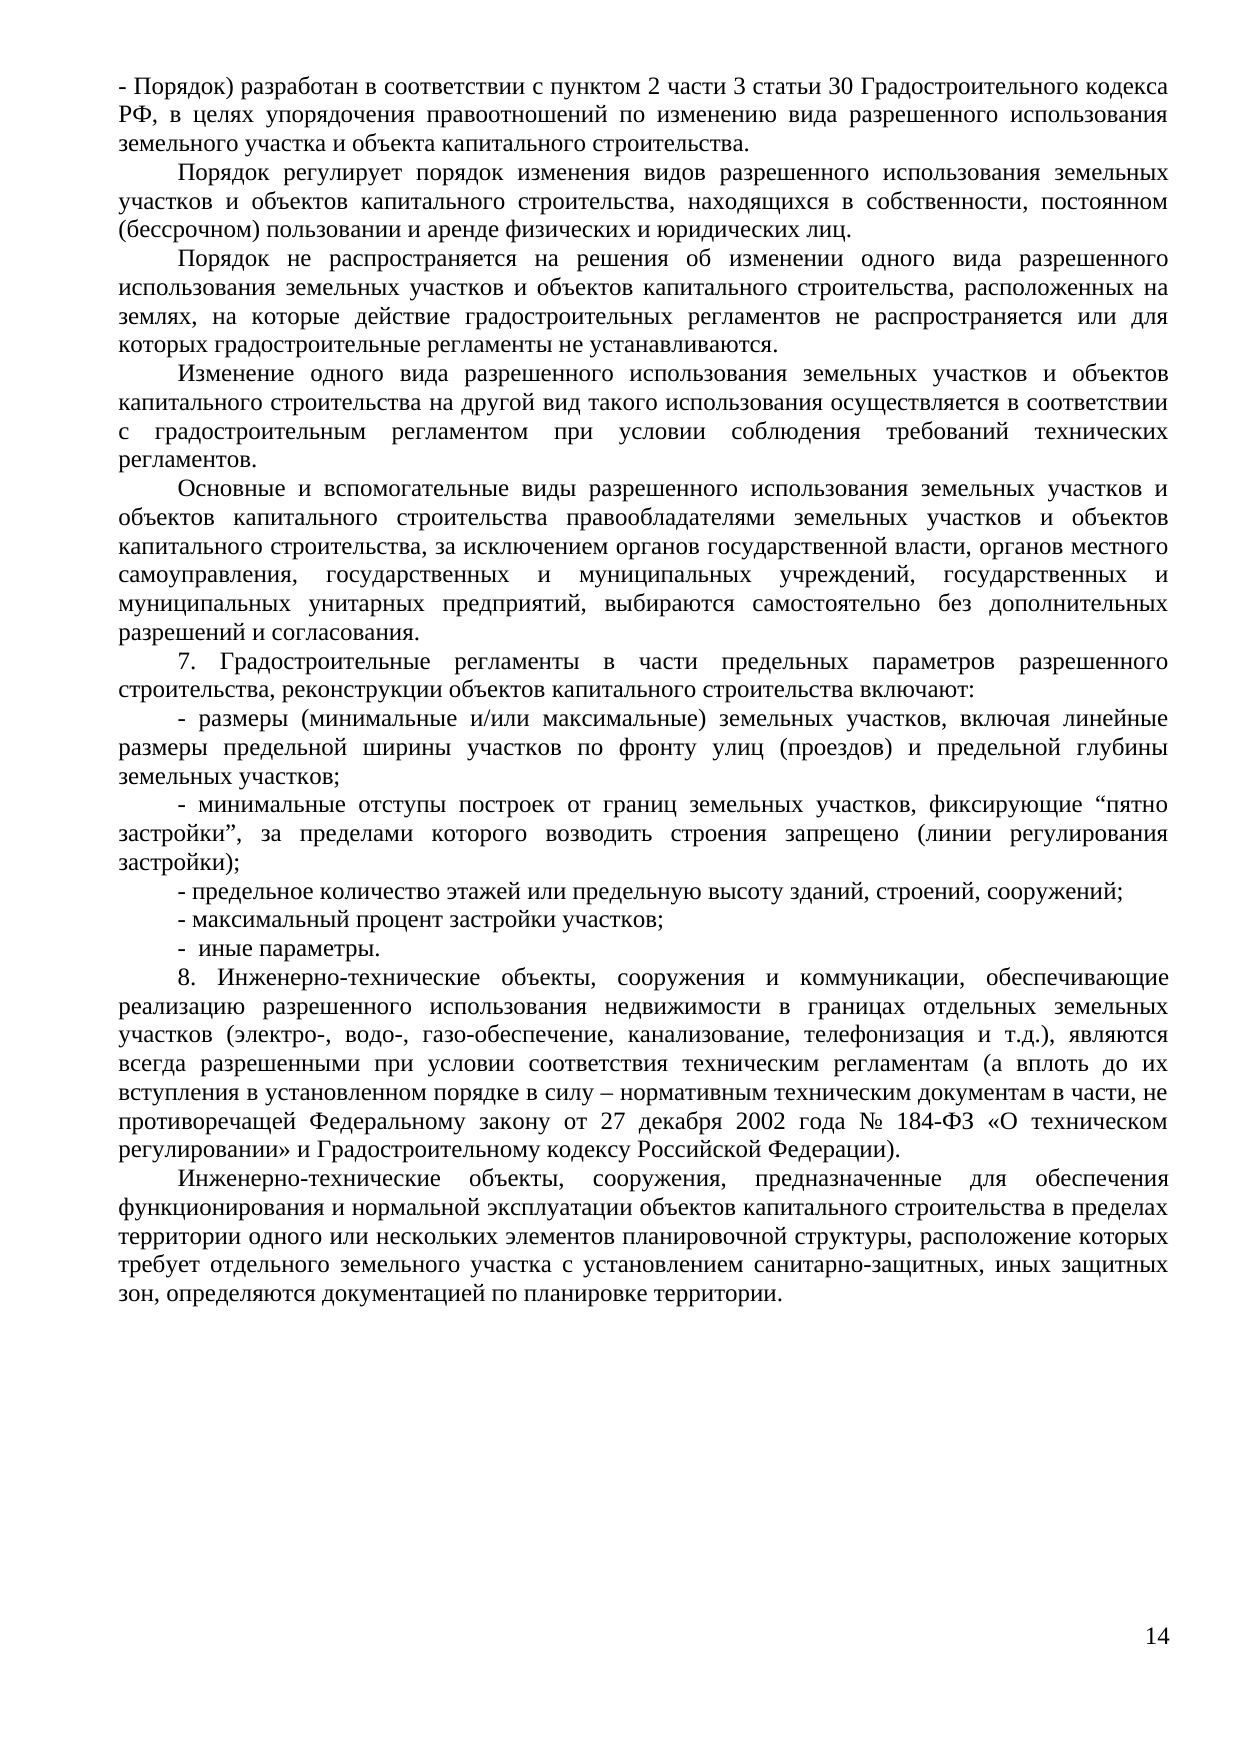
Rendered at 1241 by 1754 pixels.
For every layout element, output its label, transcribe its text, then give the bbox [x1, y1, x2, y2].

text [118, 71, 1169, 157]
text 8. Инженерно-технические объекты, сооружения и коммуникации, обеспечивающие реализацию разрешенного использования недвижимости в границах отдельных земельных участков (электро-, водо-, газо-обеспечение, канализование, телефонизация и т.д.), являются всегда разрешенными при условии соответствия техническим регламентам (а вплоть до их вступления в установленном порядке в силу – нормативным техническим документам в части, не противоречащей Федеральному закону от 27 декабря 2002 года № 184-ФЗ «О техническом регулировании» и Градостроительному кодексу Российской Федерации). [118, 962, 1169, 1163]
text Порядок не распространяется на решения об изменении одного вида разрешенного использования земельных участков и объектов капитального строительства, расположенных на землях, на которые действие градостроительных регламентов не распространяется или для которых градостроительные регламенты не устанавливаются. [118, 243, 1169, 358]
text Порядок регулирует порядок изменения видов разрешенного использования земельных участков и объектов капитального строительства, находящихся в собственности, постоянном (бессрочном) пользовании и аренде физических и юридических лиц. [118, 157, 1169, 243]
text - иные параметры. [118, 933, 1169, 962]
text - размеры (минимальные и/или максимальные) земельных участков, включая линейные размеры предельной ширины участков по фронту улиц (проездов) и предельной глубины земельных участков; [118, 703, 1169, 789]
text - предельное количество этажей или предельную высоту зданий, строений, сооружений; [118, 876, 1169, 904]
text Инженерно-технические объекты, сооружения, предназначенные для обеспечения функционирования и нормальной эксплуатации объектов капитального строительства в пределах территории одного или нескольких элементов планировочной структуры, расположение которых требует отдельного земельного участка с установлением санитарно-защитных, иных защитных зон, определяются документацией по планировке территории. [118, 1163, 1169, 1307]
text Изменение одного вида разрешенного использования земельных участков и объектов капитального строительства на другой вид такого использования осуществляется в соответствии с градостроительным регламентом при условии соблюдения требований технических регламентов. [118, 358, 1169, 473]
text 7. Градостроительные регламенты в части предельных параметров разрешенного строительства, реконструкции объектов капитального строительства включают: [118, 646, 1169, 703]
text - минимальные отступы построек от границ земельных участков, фиксирующие “пятно застройки”, за пределами которого возводить строения запрещено (линии регулирования застройки); [118, 789, 1169, 876]
text - максимальный процент застройки участков; [118, 904, 1169, 933]
text Основные и вспомогательные виды разрешенного использования земельных участков и объектов капитального строительства правообладателями земельных участков и объектов капитального строительства, за исключением органов государственной власти, органов местного самоуправления, государственных и муниципальных учреждений, государственных и муниципальных унитарных предприятий, выбираются самостоятельно без дополнительных разрешений и согласования. [118, 473, 1169, 646]
